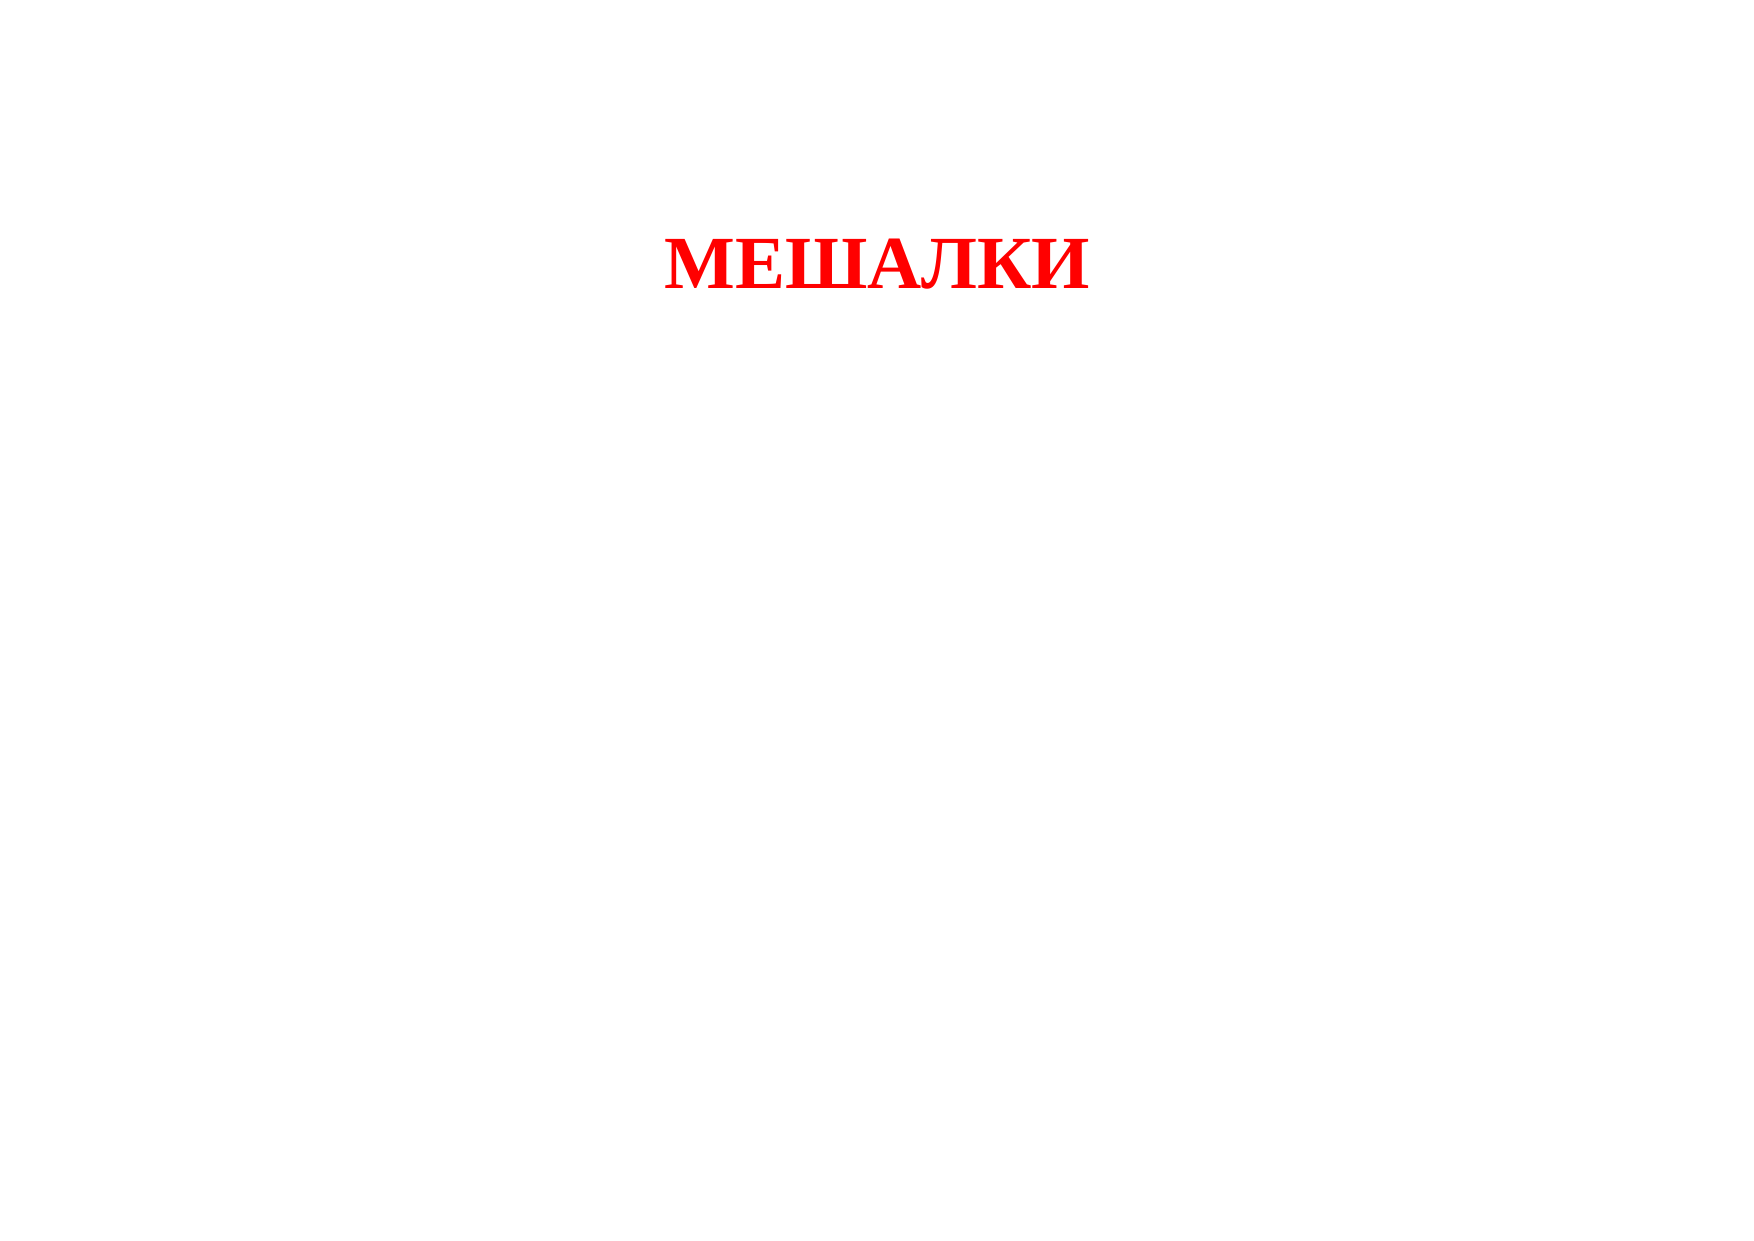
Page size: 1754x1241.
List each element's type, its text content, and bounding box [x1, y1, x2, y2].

text МЕШАЛКИ [118, 218, 1636, 304]
